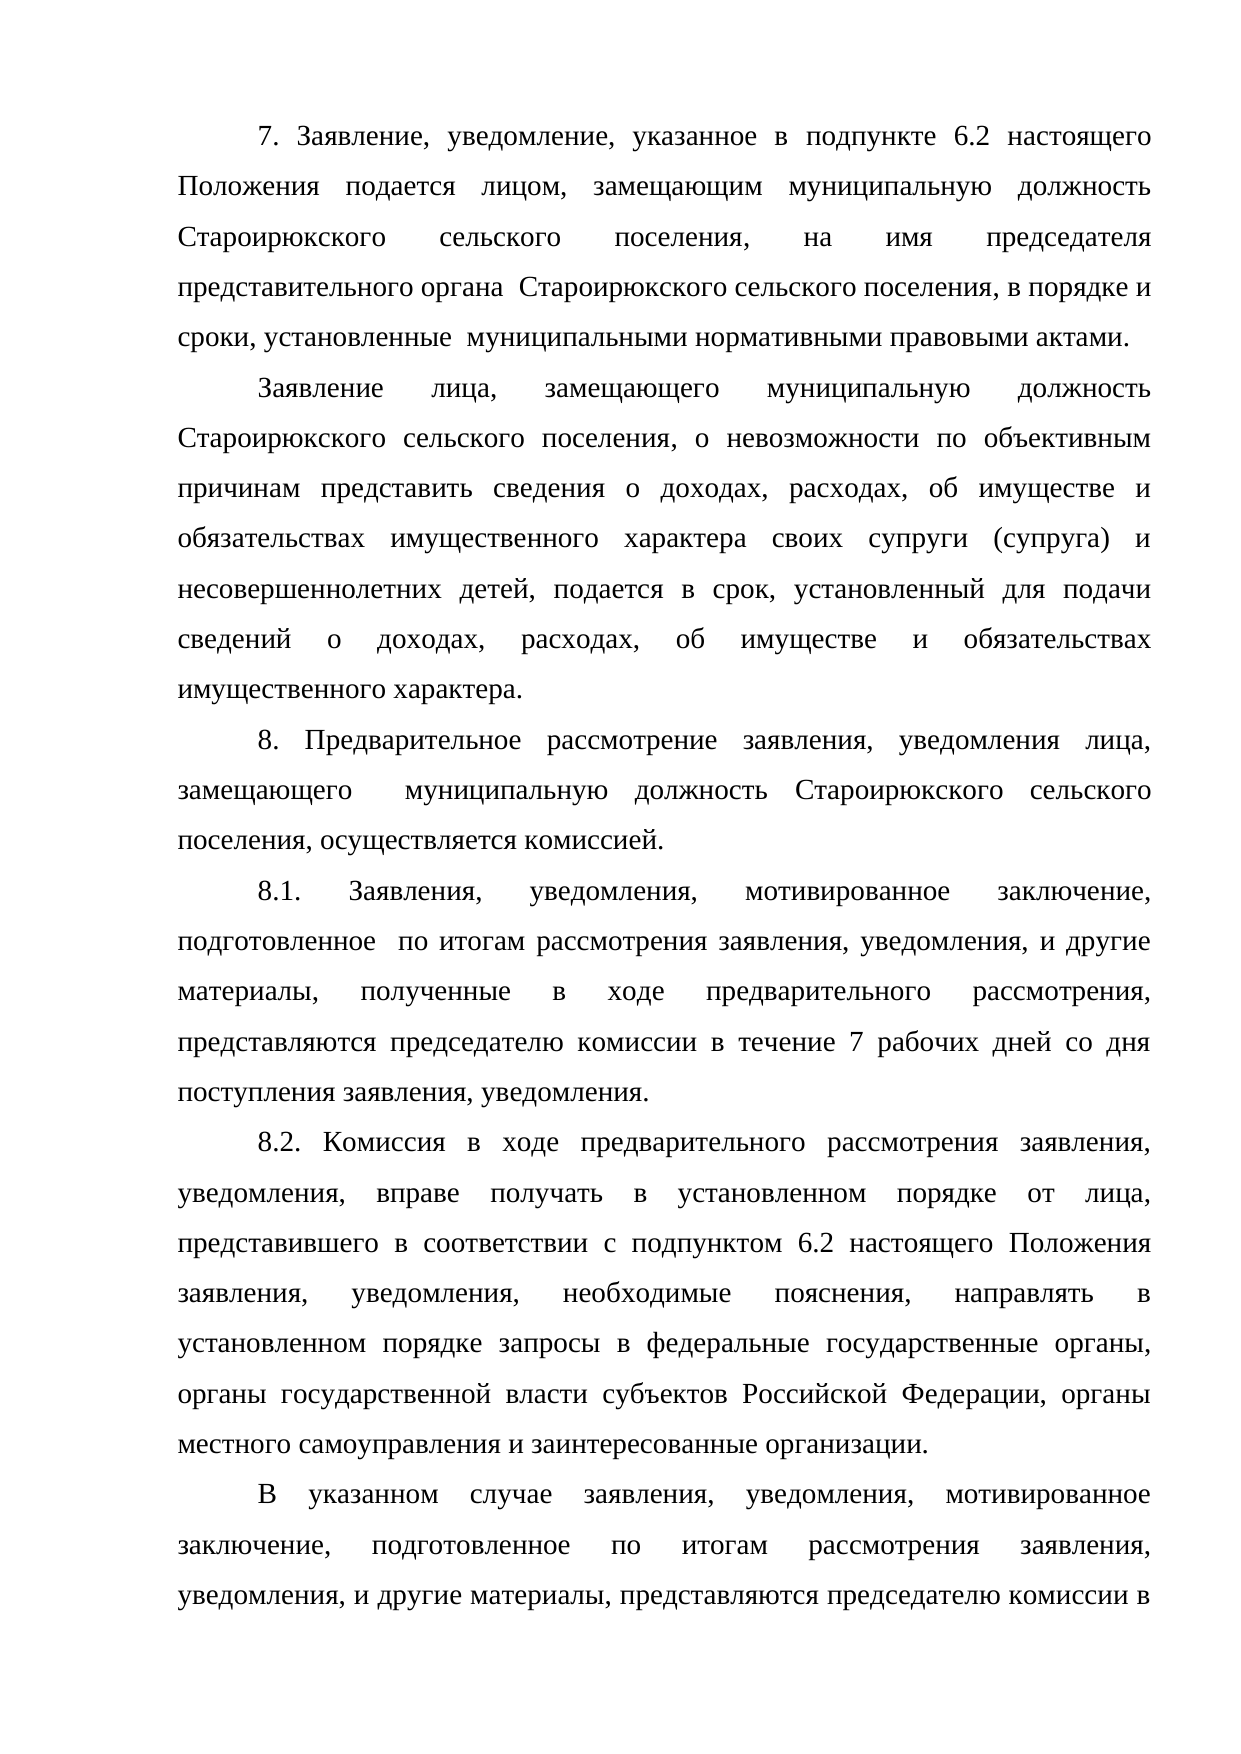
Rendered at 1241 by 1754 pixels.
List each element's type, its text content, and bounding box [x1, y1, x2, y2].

text 8.1. Заявления, уведомления, мотивированное заключение, подготовленное по итогам рассмотрения заявления, уведомления, и другие материалы, полученные в ходе предварительного рассмотрения, представляются председателю комиссии в течение 7 рабочих дней со дня поступления заявления, уведомления. [177, 873, 1152, 1108]
text 7. Заявление, уведомление, указанное в подпункте 6.2 настоящего Положения подается лицом, замещающим муниципальную должность Староирюкского сельского поселения, на имя председателя представительного органа Староирюкского сельского поселения, в порядке и сроки, установленные муниципальными нормативными правовыми актами. [177, 118, 1152, 353]
text 8.2. Комиссия в ходе предварительного рассмотрения заявления, уведомления, вправе получать в установленном порядке от лица, представившего в соответствии с подпунктом 6.2 настоящего Положения заявления, уведомления, необходимые пояснения, направлять в установленном порядке запросы в федеральные государственные органы, органы государственной власти субъектов Российской Федерации, органы местного самоуправления и заинтересованные организации. [177, 1124, 1152, 1460]
text Заявление лица, замещающего муниципальную должность Староирюкского сельского поселения, о невозможности по объективным причинам представить сведения о доходах, расходах, об имуществе и обязательствах имущественного характера своих супруги (супруга) и несовершеннолетних детей, подается в срок, установленный для подачи сведений о доходах, расходах, об имуществе и обязательствах имущественного характера. [177, 370, 1152, 705]
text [177, 1477, 1152, 1611]
text 8. Предварительное рассмотрение заявления, уведомления лица, замещающего муниципальную должность Староирюкского сельского поселения, осуществляется комиссией. [177, 722, 1152, 856]
